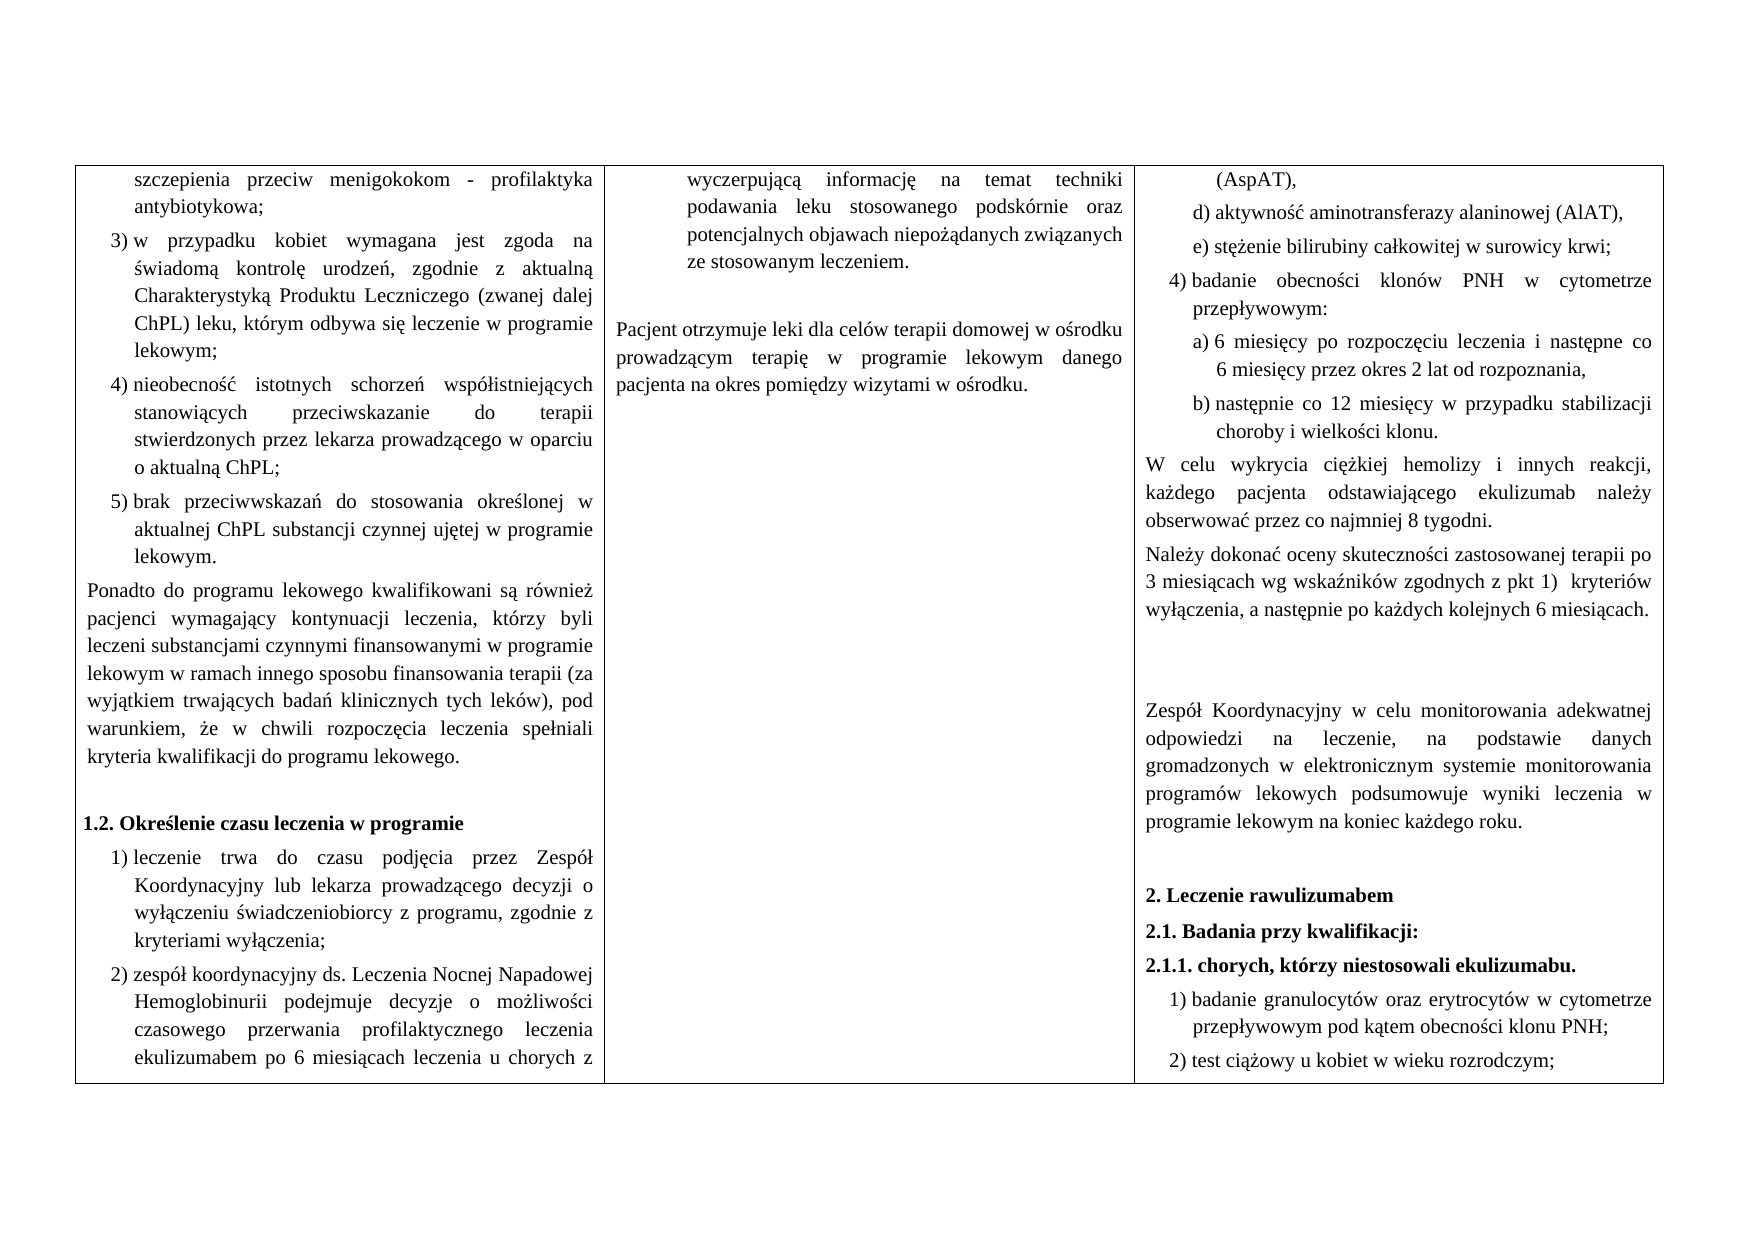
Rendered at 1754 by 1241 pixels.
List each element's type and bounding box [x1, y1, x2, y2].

table_cell [605, 166, 1134, 1082]
table_cell [1135, 166, 1663, 1082]
table_cell [76, 166, 604, 1082]
